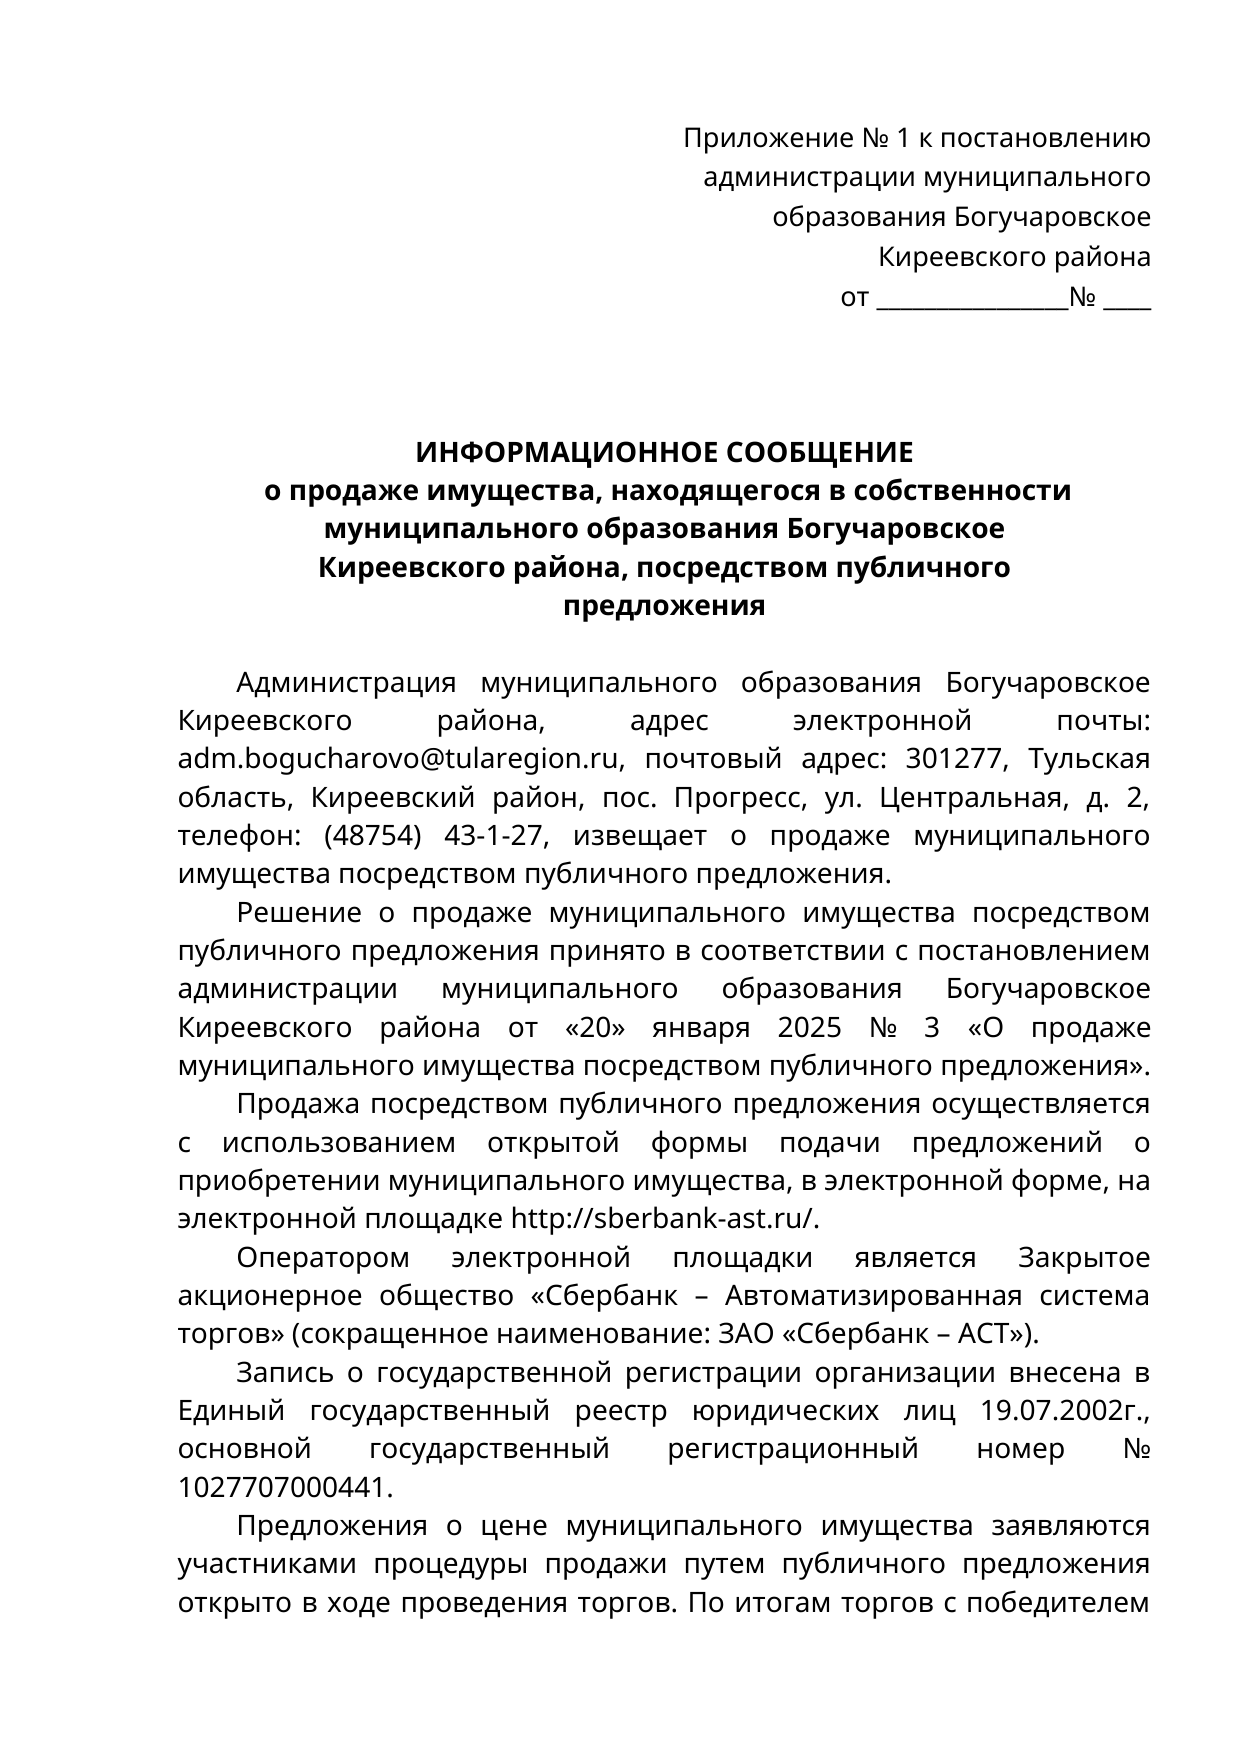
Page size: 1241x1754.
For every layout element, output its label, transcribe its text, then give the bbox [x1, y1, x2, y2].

text Администрация муниципального образования Богучаровское Киреевского района, адрес электронной почты: adm.bogucharovo@tularegion.ru, почтовый адрес: 301277, Тульская область, Киреевский район, пос. Прогресс, ул. Центральная, д. 2, телефон: (48754) 43-1-27, извещает о продаже муниципального имущества посредством публичного предложения. [177, 662, 1152, 892]
text Запись о государственной регистрации организации внесена в Единый государственный реестр юридических лиц 19.07.2002г., основной государственный регистрационный номер № 1027707000441. [177, 1352, 1152, 1505]
text Приложение № 1 к постановлению администрации муниципального образования Богучаровское [664, 118, 1152, 234]
text Киреевского района [664, 237, 1152, 274]
text Оператором электронной площадки является Закрытое акционерное общество «Сбербанк – Автоматизированная система торгов» (сокращенное наименование: ЗАО «Сбербанк – АСТ»). [177, 1237, 1152, 1352]
text ИНФОРМАЦИОННОЕ СООБЩЕНИЕ [236, 432, 1093, 470]
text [177, 1505, 1152, 1620]
text Продажа посредством публичного предложения осуществляется с использованием открытой формы подачи предложений о приобретении муниципального имущества, в электронной форме, на электронной площадке http://sberbank-ast.ru/. [177, 1084, 1152, 1237]
text о продаже имущества, находящегося в собственности муниципального образования Богучаровское Киреевского района, посредством публичного предложения [236, 470, 1093, 624]
text Решение о продаже муниципального имущества посредством публичного предложения принято в соответствии с постановлением администрации муниципального образования Богучаровское Киреевского района от «20» января 2025 № 3 «О продаже муниципального имущества посредством публичного предложения». [177, 892, 1152, 1084]
text от ________________№ ____ [664, 277, 1152, 314]
